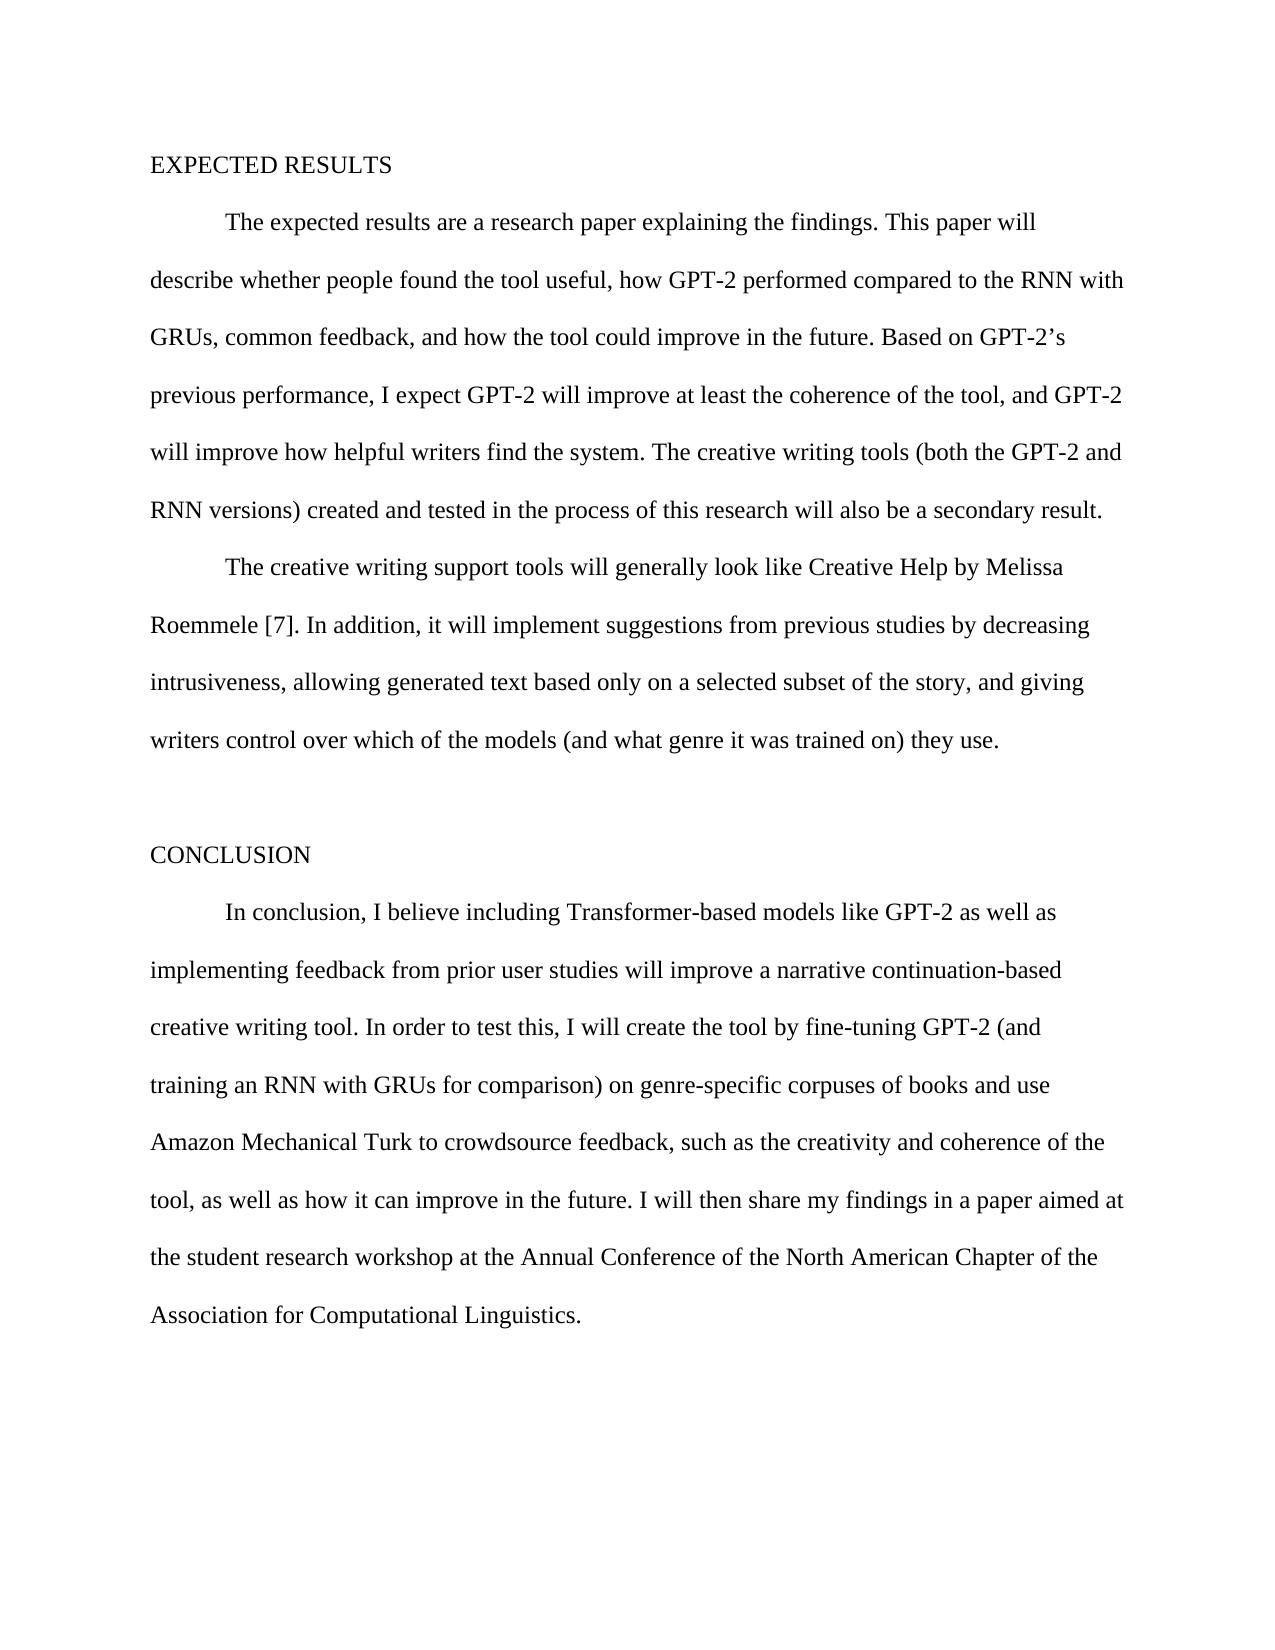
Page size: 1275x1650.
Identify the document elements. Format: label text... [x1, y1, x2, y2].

text In conclusion, I believe including Transformer-based models like GPT-2 as well as implementing feedback from prior user studies will improve a narrative continuation-based creative writing tool. In order to test this, I will create the tool by fine-tuning GPT-2 (and training an RNN with GRUs for comparison) on genre-specific corpuses of books and use Amazon Mechanical Turk to crowdsource feedback, such as the creativity and coherence of the tool, as well as how it can improve in the future. I will then share my findings in a paper aimed at the student research workshop at the Annual Conference of the North American Chapter of the Association for Computational Linguistics. [150, 897, 1125, 1329]
text EXPECTED RESULTS [150, 150, 1125, 179]
text CONCLUSION [150, 840, 1125, 869]
text The creative writing support tools will generally look like Creative Help by Melissa Roemmele [7]. In addition, it will implement suggestions from previous studies by decreasing intrusiveness, allowing generated text based only on a selected subset of the story, and giving writers control over which of the models (and what genre it was trained on) they use. [150, 552, 1125, 754]
text The expected results are a research paper explaining the findings. This paper will describe whether people found the tool useful, how GPT-2 performed compared to the RNN with GRUs, common feedback, and how the tool could improve in the future. Based on GPT-2’s previous performance, I expect GPT-2 will improve at least the coherence of the tool, and GPT-2 will improve how helpful writers find the system. The creative writing tools (both the GPT-2 and RNN versions) created and tested in the process of this research will also be a secondary result. [150, 207, 1125, 524]
